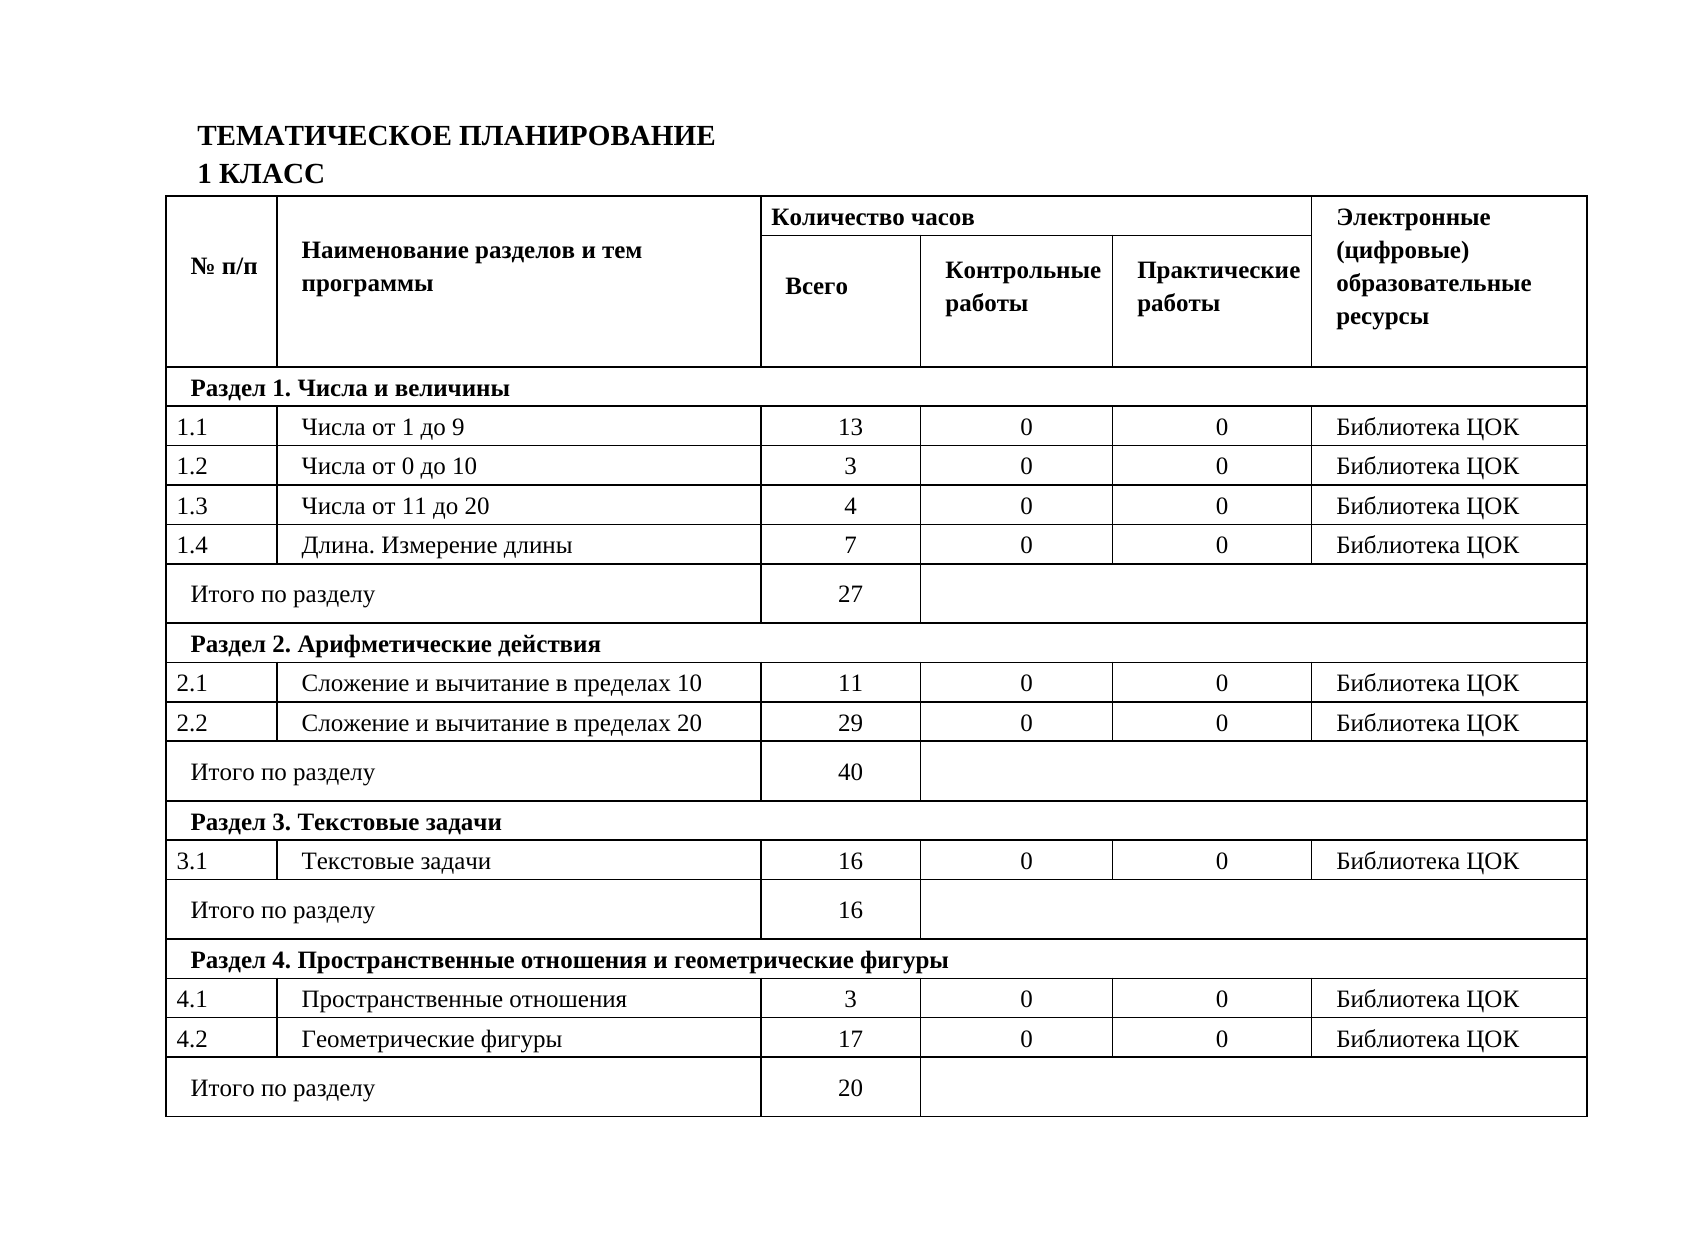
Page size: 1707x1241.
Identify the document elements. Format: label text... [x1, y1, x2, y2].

table_cell Библиотека ЦОК [1312, 525, 1586, 563]
table_cell Сложение и вычитание в пределах 20 [278, 703, 760, 740]
table_cell 40 [762, 742, 920, 800]
table_cell 13 [762, 407, 920, 445]
table_cell Итого по разделу [167, 880, 760, 938]
table_cell 3 [762, 979, 920, 1017]
table_cell Итого по разделу [167, 565, 760, 622]
table_cell 4.1 [167, 979, 276, 1017]
table_cell Пространственные отношения [278, 979, 760, 1017]
table_cell 0 [1113, 1018, 1311, 1056]
table_cell 1.1 [167, 407, 276, 445]
table_cell Геометрические фигуры [278, 1018, 760, 1056]
table_cell Итого по разделу [167, 1058, 760, 1116]
table_cell Длина. Измерение длины [278, 525, 760, 563]
table_cell Числа от 11 до 20 [278, 486, 760, 523]
table_cell 3.1 [167, 841, 276, 879]
table_cell Раздел 4. Пространственные отношения и геометрические фигуры [167, 940, 1586, 977]
table_cell Раздел 2. Арифметические действия [167, 624, 1586, 662]
table_cell 29 [762, 703, 920, 740]
table_header Количество часов [762, 197, 1311, 234]
table_cell 27 [762, 565, 920, 622]
text ТЕМАТИЧЕСКОЕ ПЛАНИРОВАНИЕ [190, 118, 1618, 152]
table_cell Всего [762, 236, 920, 366]
table_cell Контрольные работы [921, 236, 1112, 366]
table_cell 20 [762, 1058, 920, 1116]
table_cell 0 [1113, 979, 1311, 1017]
table_cell Сложение и вычитание в пределах 10 [278, 663, 760, 701]
table_cell Библиотека ЦОК [1312, 446, 1586, 484]
table_cell 2.2 [167, 703, 276, 740]
table_cell 0 [1113, 407, 1311, 445]
table_cell 0 [1113, 703, 1311, 740]
table_cell [921, 1058, 1586, 1116]
table_cell Числа от 0 до 10 [278, 446, 760, 484]
table_header Наименование разделов и тем программы [278, 197, 760, 366]
table_cell 0 [1113, 663, 1311, 701]
table_cell Библиотека ЦОК [1312, 979, 1586, 1017]
table_cell Числа от 1 до 9 [278, 407, 760, 445]
table_cell 0 [921, 486, 1112, 523]
table_cell 0 [1113, 446, 1311, 484]
table_cell Библиотека ЦОК [1312, 703, 1586, 740]
table_cell 0 [921, 446, 1112, 484]
table_cell [921, 742, 1586, 800]
table_cell Итого по разделу [167, 742, 760, 800]
table_cell 0 [1113, 486, 1311, 523]
table_cell 4.2 [167, 1018, 276, 1056]
table_cell 2.1 [167, 663, 276, 701]
table_cell 0 [1113, 841, 1311, 879]
table_cell 1.4 [167, 525, 276, 563]
table_header № п/п [167, 197, 276, 366]
table_cell 16 [762, 841, 920, 879]
table_cell 3 [762, 446, 920, 484]
table_cell 4 [762, 486, 920, 523]
table_cell 17 [762, 1018, 920, 1056]
table_cell 7 [762, 525, 920, 563]
table_cell Библиотека ЦОК [1312, 407, 1586, 445]
table_cell Библиотека ЦОК [1312, 841, 1586, 879]
table_cell 0 [921, 979, 1112, 1017]
table_cell 0 [921, 1018, 1112, 1056]
text 1 КЛАСС [190, 157, 1618, 190]
table_cell Библиотека ЦОК [1312, 663, 1586, 701]
table_cell 0 [921, 663, 1112, 701]
table_cell [921, 565, 1586, 622]
table_cell 16 [762, 880, 920, 938]
table_cell Библиотека ЦОК [1312, 486, 1586, 523]
table_cell 1.3 [167, 486, 276, 523]
table_cell [921, 880, 1586, 938]
table_header Электронные (цифровые) образовательные ресурсы [1312, 197, 1586, 366]
table_cell Текстовые задачи [278, 841, 760, 879]
table_cell 1.2 [167, 446, 276, 484]
table_cell Практические работы [1113, 236, 1311, 366]
table_cell 0 [921, 407, 1112, 445]
table_cell Раздел 1. Числа и величины [167, 368, 1586, 405]
table_cell 0 [921, 841, 1112, 879]
table_cell 0 [921, 525, 1112, 563]
table_cell 11 [762, 663, 920, 701]
table_cell 0 [921, 703, 1112, 740]
table_cell Раздел 3. Текстовые задачи [167, 802, 1586, 839]
table_cell Библиотека ЦОК [1312, 1018, 1586, 1056]
table_cell 0 [1113, 525, 1311, 563]
